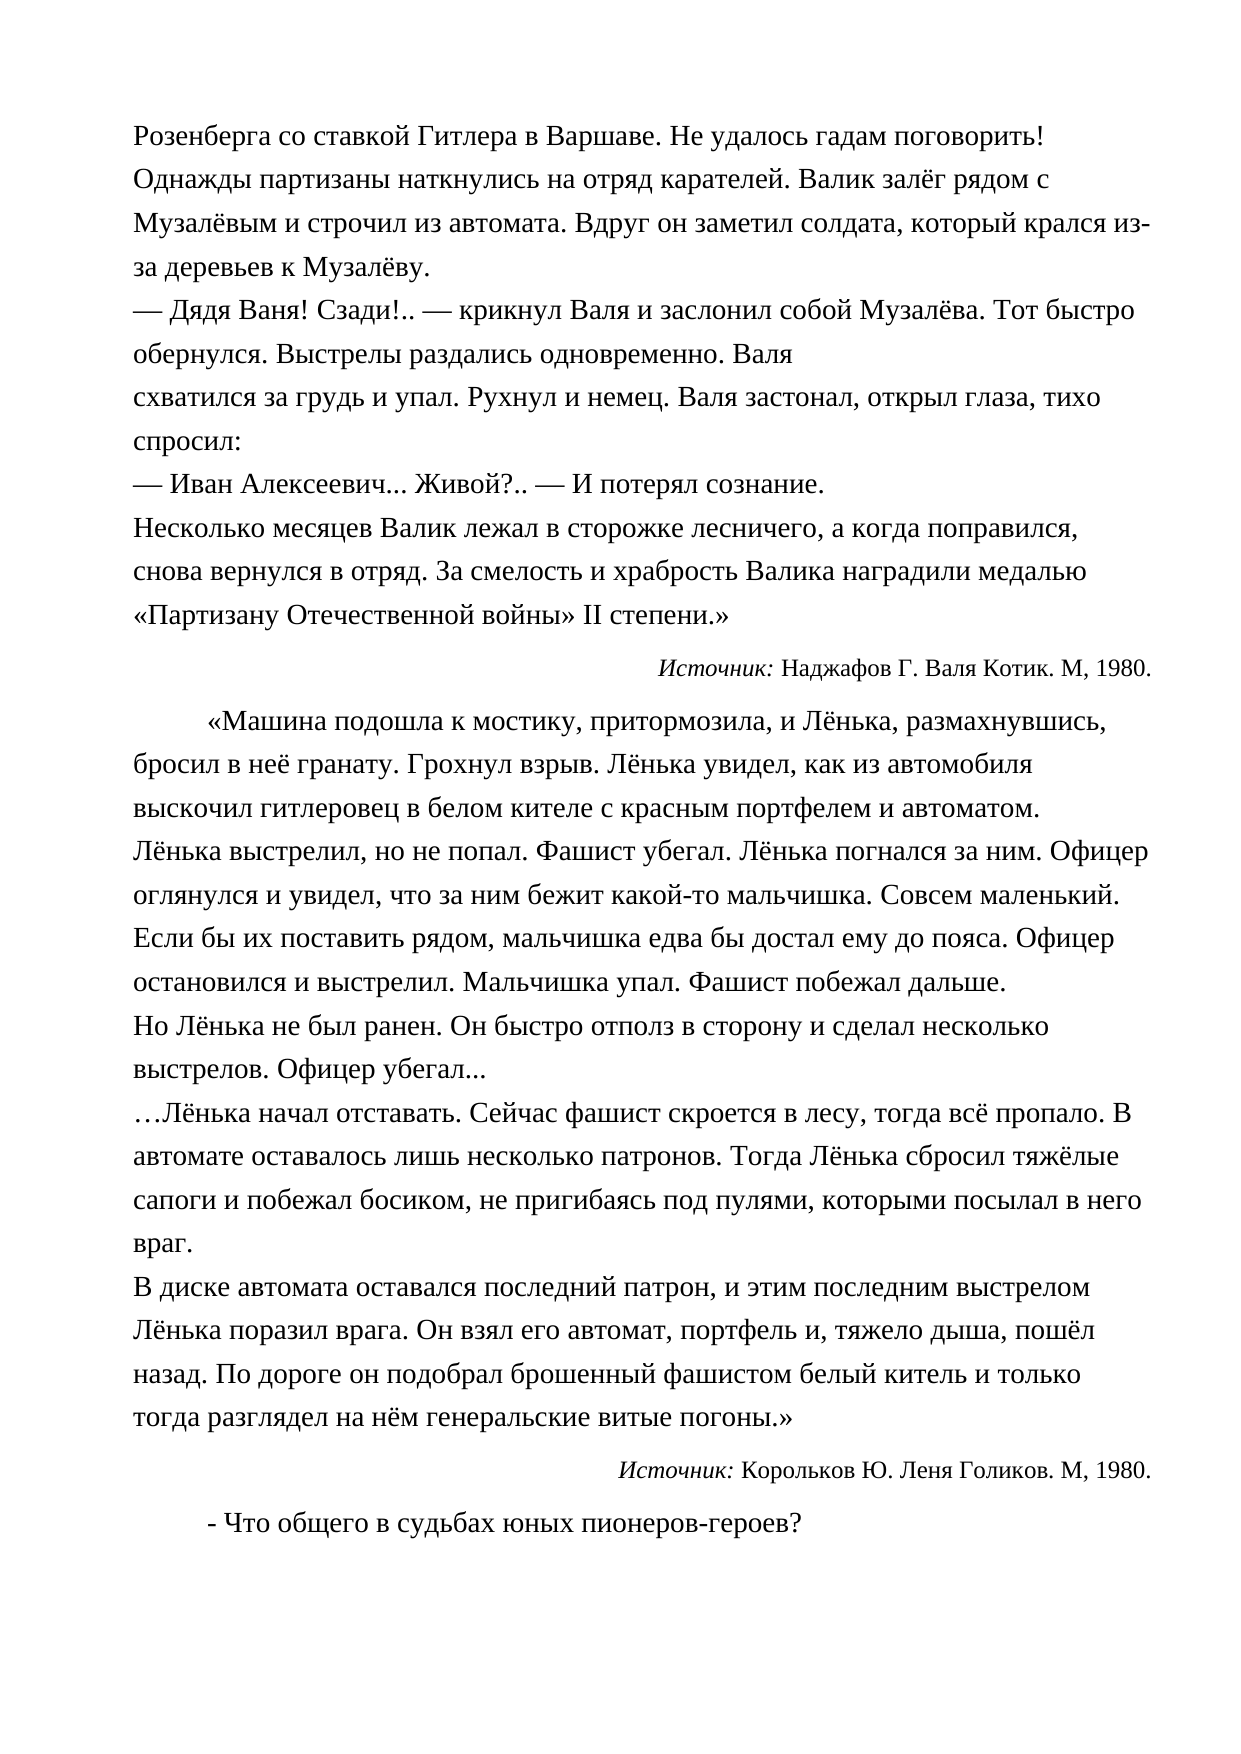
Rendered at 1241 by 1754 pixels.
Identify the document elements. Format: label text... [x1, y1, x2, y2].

text Источник: Корольков Ю. Леня Голиков. М, 1980. [133, 1456, 1152, 1484]
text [133, 118, 1152, 631]
text «Машина подошла к мостику, притормозила, и Лёнька, размахнувшись, бросил в неё гранату. Грохнул взрыв. Лёнька увидел, как из автомобиля выскочил гитлеровец в белом кителе с красным портфелем и автоматом. Лёнька выстрелил, но не попал. Фашист убегал. Лёнька погнался за ним. Офицер оглянулся и увидел, что за ним бежит какой-то мальчишка. Совсем маленький. Если бы их поставить рядом, мальчишка едва бы достал ему до пояса. Офицер остановился и выстрелил. Мальчишка упал. Фашист побежал дальше. Но Лёнька не был ранен. Он быстро отполз в сторону и сделал несколько выстрелов. Офицер убегал... …Лёнька начал отставать. Сейчас фашист скроется в лесу, тогда всё пропало. В автомате оставалось лишь несколько патронов. Тогда Лёнька сбросил тяжёлые сапоги и побежал босиком, не пригибаясь под пулями, которыми посылал в него враг. В диске автомата оставался последний патрон, и этим последним выстрелом Лёнька поразил врага. Он взял его автомат, портфель и, тяжело дыша, пошёл назад. По дороге он подобрал брошенный фашистом белый китель и только тогда разглядел на нём генеральские витые погоны.» [133, 703, 1152, 1433]
text - Что общего в судьбах юных пионеров-героев? [133, 1505, 1152, 1539]
text Источник: Наджафов Г. Валя Котик. М, 1980. [133, 653, 1152, 682]
